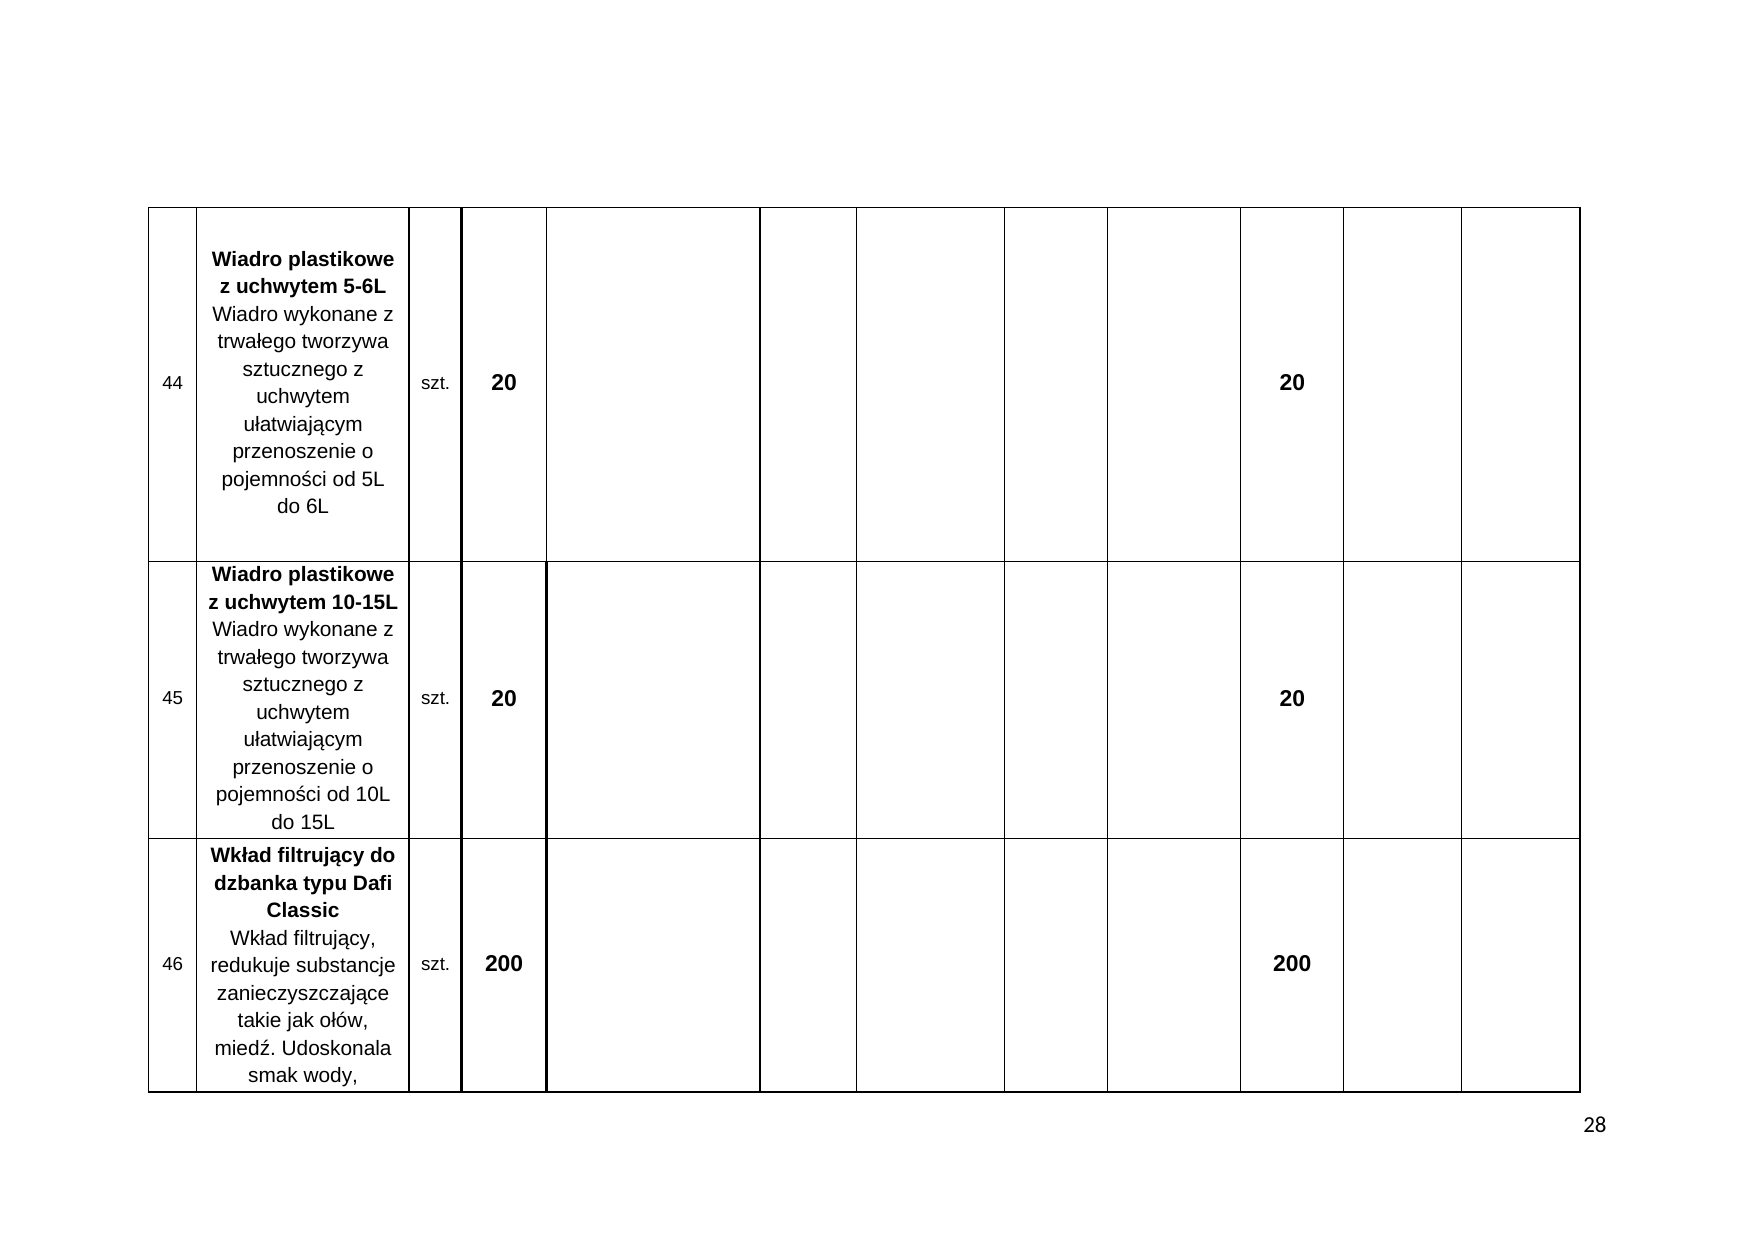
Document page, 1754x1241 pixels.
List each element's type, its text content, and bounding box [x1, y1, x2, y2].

table_cell 200 [1241, 839, 1343, 1091]
table_cell [1462, 839, 1579, 1091]
table_cell [1005, 839, 1107, 1091]
table_cell 46 [149, 839, 196, 1091]
table_cell [547, 208, 759, 561]
table_cell [1344, 208, 1461, 561]
table_cell [857, 839, 1004, 1091]
table_cell Wiadro plastikowe z uchwytem 10-15L Wiadro wykonane z trwałego tworzywa sztucznego z uchwytem ułatwiającym przenoszenie o pojemności od 10L do 15L [197, 562, 408, 837]
table_cell [1005, 562, 1107, 837]
table_cell [1005, 208, 1107, 561]
table_cell 20 [1241, 562, 1343, 837]
table_cell [1462, 208, 1579, 561]
table_cell [761, 562, 856, 837]
table_cell 200 [463, 839, 545, 1091]
table_cell 44 [149, 208, 196, 561]
table_cell [1108, 208, 1240, 561]
table_cell szt. [410, 839, 460, 1091]
table_cell [857, 562, 1004, 837]
table_cell [1462, 562, 1579, 837]
table_cell szt. [410, 562, 460, 837]
table_cell 20 [463, 208, 546, 561]
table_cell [197, 839, 408, 1091]
table_cell [1108, 562, 1240, 837]
table_cell szt. [410, 208, 460, 561]
table_cell [1108, 839, 1240, 1091]
table_cell [761, 839, 856, 1091]
table_cell [761, 208, 856, 561]
table_cell 20 [463, 562, 545, 837]
table_cell [548, 839, 759, 1091]
table_cell [857, 208, 1004, 561]
table_cell [548, 562, 759, 837]
table_cell [1344, 562, 1461, 837]
table_cell [1344, 839, 1461, 1091]
table_cell 20 [1241, 208, 1343, 561]
table_cell Wiadro plastikowe z uchwytem 5-6L Wiadro wykonane z trwałego tworzywa sztucznego z uchwytem ułatwiającym przenoszenie o pojemności od 5L do 6L [197, 208, 408, 561]
table_cell 45 [149, 562, 196, 837]
